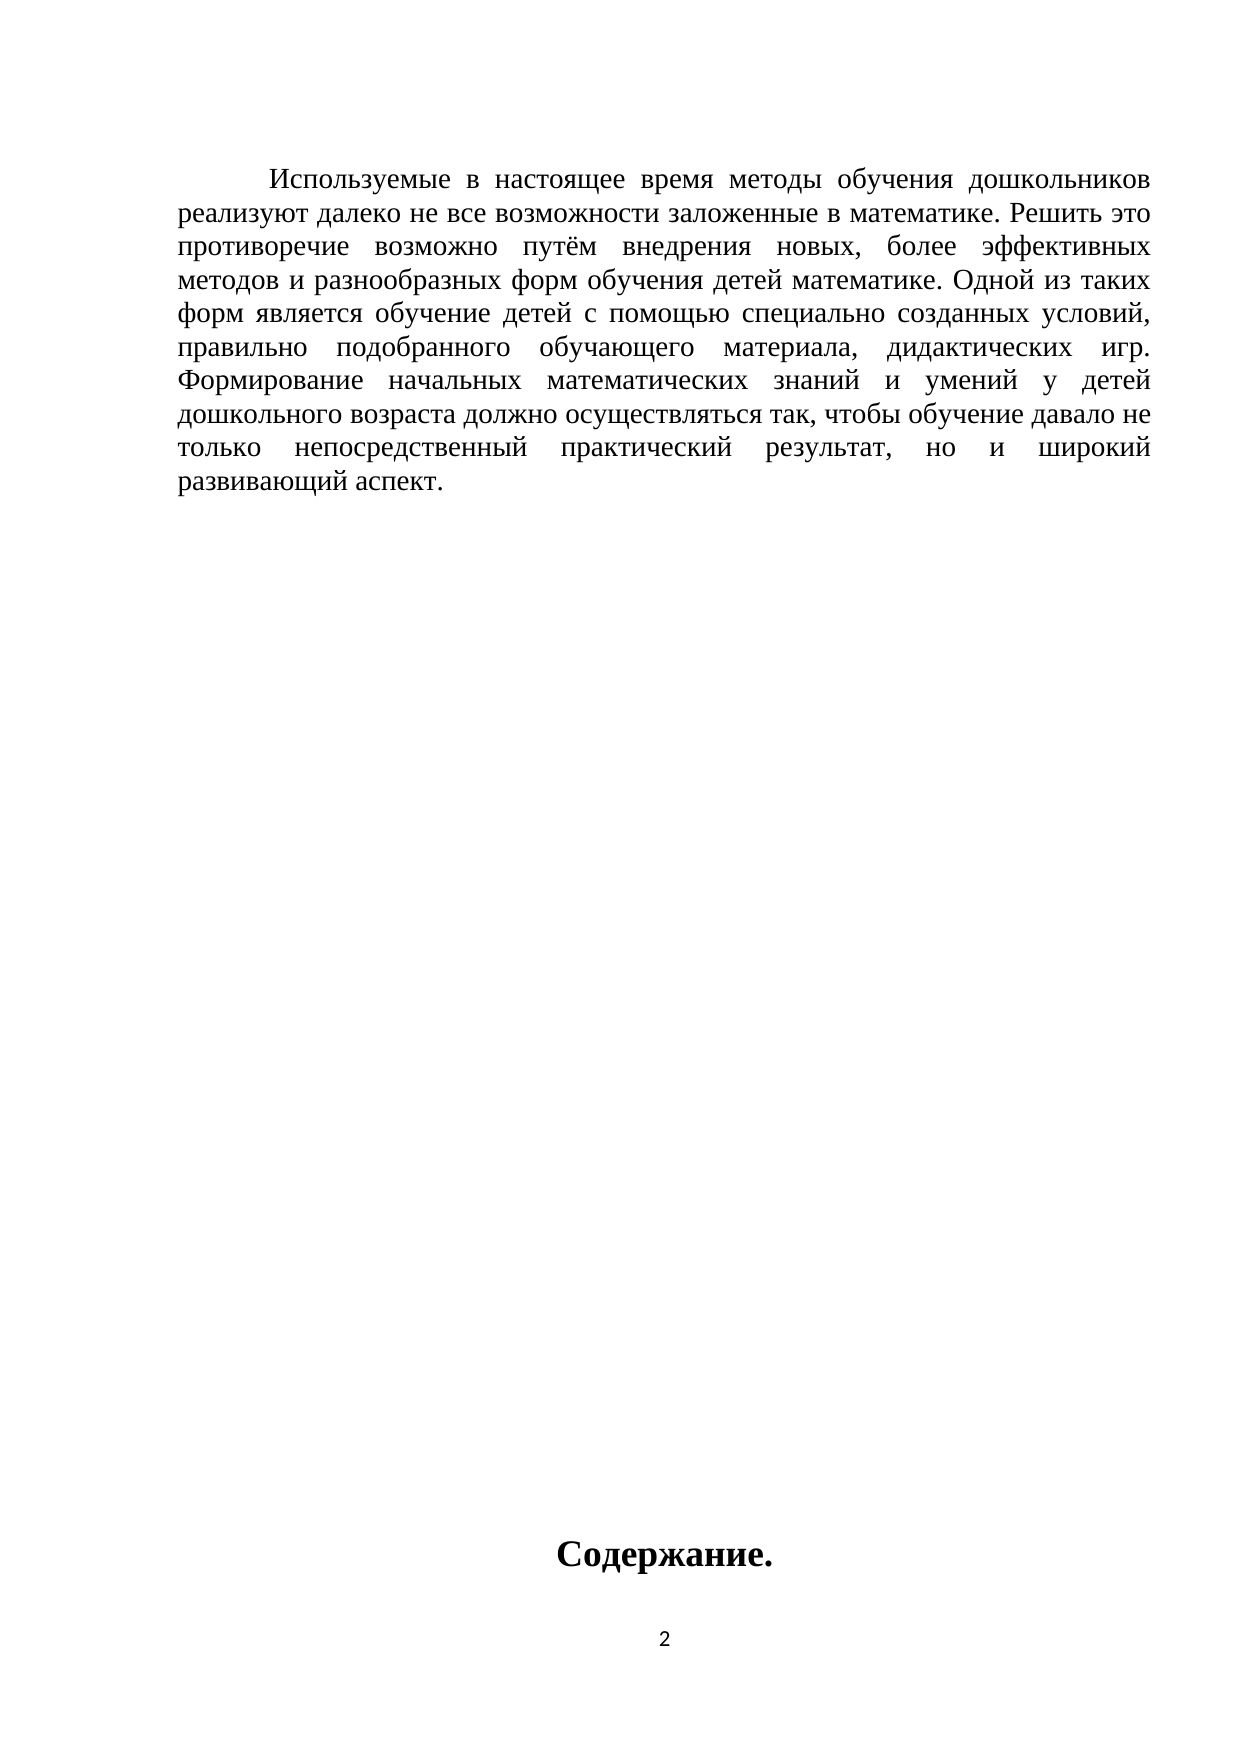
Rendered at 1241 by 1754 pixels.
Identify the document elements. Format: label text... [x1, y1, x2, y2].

text Используемые в настоящее время методы обучения дошкольников реализуют далеко не все возможности заложенные в математике. Решить это противоречие возможно путём внедрения новых, более эффективных методов и разнообразных форм обучения детей математике. Одной из таких форм является обучение детей с помощью специально созданных условий, правильно подобранного обучающего материала, дидактических игр. Формирование начальных математических знаний и умений у детей дошкольного возраста должно осуществляться так, чтобы обучение давало не только непосредственный практический результат, но и широкий развивающий аспект. [177, 161, 1152, 497]
text Содержание. [177, 1532, 1152, 1575]
